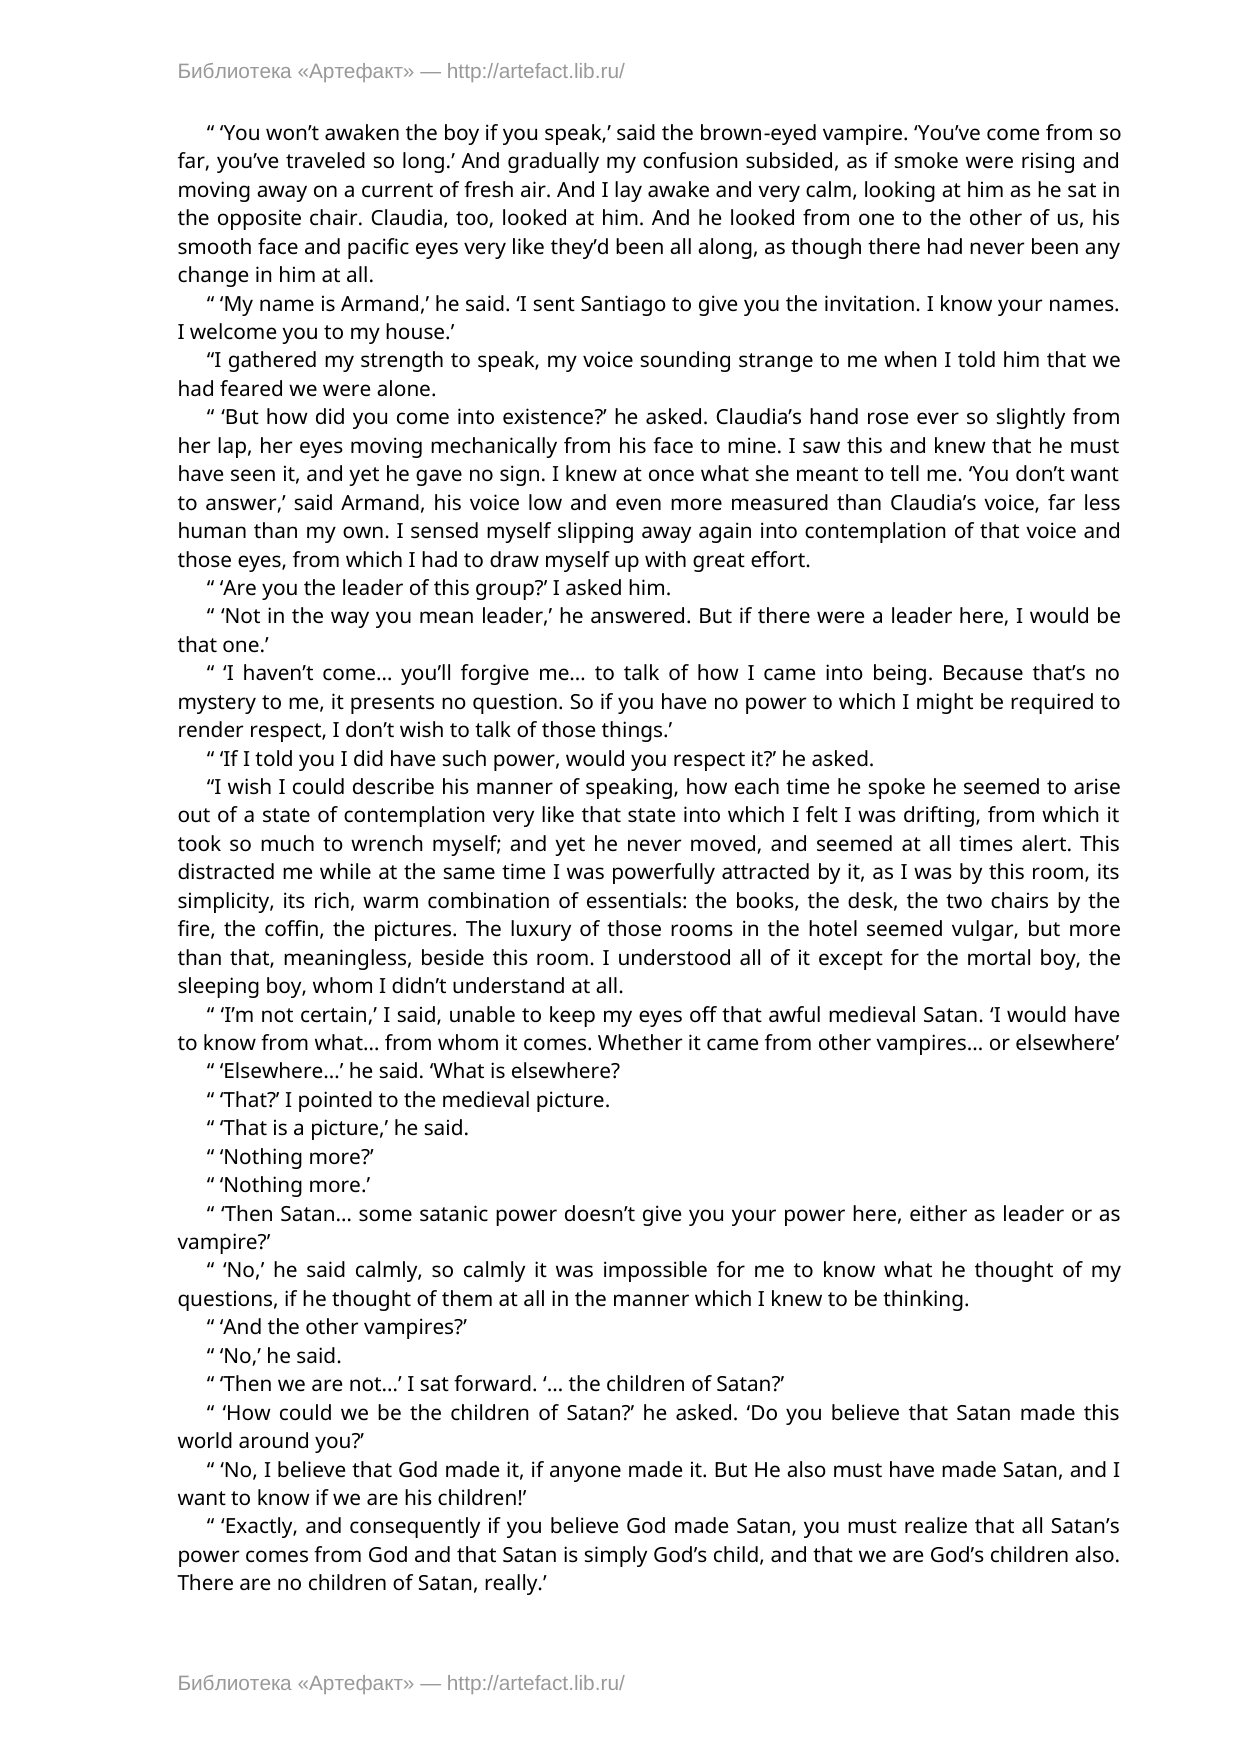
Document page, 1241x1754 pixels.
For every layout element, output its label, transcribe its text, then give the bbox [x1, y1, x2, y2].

text “ ‘You won’t awaken the boy if you speak,’ said the brown-eyed vampire. ‘You’ve come from so far, you’ve traveled so long.’ And gradually my confusion subsided, as if smoke were rising and moving away on a current of fresh air. And I lay awake and very calm, looking at him as he sat in the opposite chair. Claudia, too, looked at him. And he looked from one to the other of us, his smooth face and pacific eyes very like they’d been all along, as though there had never been any change in him at all. [177, 118, 1122, 289]
text “ ‘Nothing more?’ [177, 1142, 1122, 1170]
text “ ‘How could we be the children of Satan?’ he asked. ‘Do you believe that Satan made this world around you?’ [177, 1398, 1122, 1455]
text “ ‘That is a picture,’ he said. [177, 1113, 1122, 1142]
text “ ‘Exactly, and consequently if you believe God made Satan, you must realize that all Satan’s power comes from God and that Satan is simply God’s child, and that we are God’s children also. There are no children of Satan, really.’ [177, 1512, 1122, 1597]
text “ ‘That?’ I pointed to the medieval picture. [177, 1085, 1122, 1113]
text “ ‘Elsewhere…’ he said. ‘What is elsewhere? [177, 1057, 1122, 1085]
text “ ‘Nothing more.’ [177, 1170, 1122, 1199]
text “ ‘If I told you I did have such power, would you respect it?’ he asked. [177, 744, 1122, 772]
text “ ‘Not in the way you mean leader,’ he answered. But if there were a leader here, I would be that one.’ [177, 602, 1122, 658]
text “I wish I could describe his manner of speaking, how each time he spoke he seemed to arise out of a state of contemplation very like that state into which I felt I was drifting, from which it took so much to wrench myself; and yet he never moved, and seemed at all times alert. This distracted me while at the same time I was powerfully attracted by it, as I was by this room, its simplicity, its rich, warm combination of essentials: the books, the desk, the two chairs by the fire, the coffin, the pictures. The luxury of those rooms in the hotel seemed vulgar, but more than that, meaningless, beside this room. I understood all of it except for the mortal boy, the sleeping boy, whom I didn’t understand at all. [177, 772, 1122, 1000]
text “ ‘But how did you come into existence?’ he asked. Claudia’s hand rose ever so slightly from her lap, her eyes moving mechanically from his face to mine. I saw this and knew that he must have seen it, and yet he gave no sign. I knew at once what she meant to tell me. ‘You don’t want to answer,’ said Armand, his voice low and even more measured than Claudia’s voice, far less human than my own. I sensed myself slipping away again into contemplation of that voice and those eyes, from which I had to draw myself up with great effort. [177, 402, 1122, 573]
text “ ‘No,’ he said calmly, so calmly it was impossible for me to know what he thought of my questions, if he thought of them at all in the manner which I knew to be thinking. [177, 1256, 1122, 1312]
text “ ‘No,’ he said. [177, 1341, 1122, 1369]
text “ ‘My name is Armand,’ he said. ‘I sent Santiago to give you the invitation. I know your names. I welcome you to my house.’ [177, 289, 1122, 346]
text “I gathered my strength to speak, my voice sounding strange to me when I told him that we had feared we were alone. [177, 346, 1122, 402]
text “ ‘I’m not certain,’ I said, unable to keep my eyes off that awful medieval Satan. ‘I would have to know from what… from whom it comes. Whether it came from other vampires… or elsewhere’ [177, 1000, 1122, 1057]
text “ ‘Then we are not…’ I sat forward. ‘… the children of Satan?’ [177, 1369, 1122, 1398]
text “ ‘I haven’t come… you’ll forgive me… to talk of how I came into being. Because that’s no mystery to me, it presents no question. So if you have no power to which I might be required to render respect, I don’t wish to talk of those things.’ [177, 658, 1122, 744]
text “ ‘Then Satan… some satanic power doesn’t give you your power here, either as leader or as vampire?’ [177, 1199, 1122, 1256]
text “ ‘Are you the leader of this group?’ I asked him. [177, 573, 1122, 602]
text “ ‘And the other vampires?’ [177, 1312, 1122, 1341]
text “ ‘No, I believe that God made it, if anyone made it. But He also must have made Satan, and I want to know if we are his children!’ [177, 1455, 1122, 1512]
